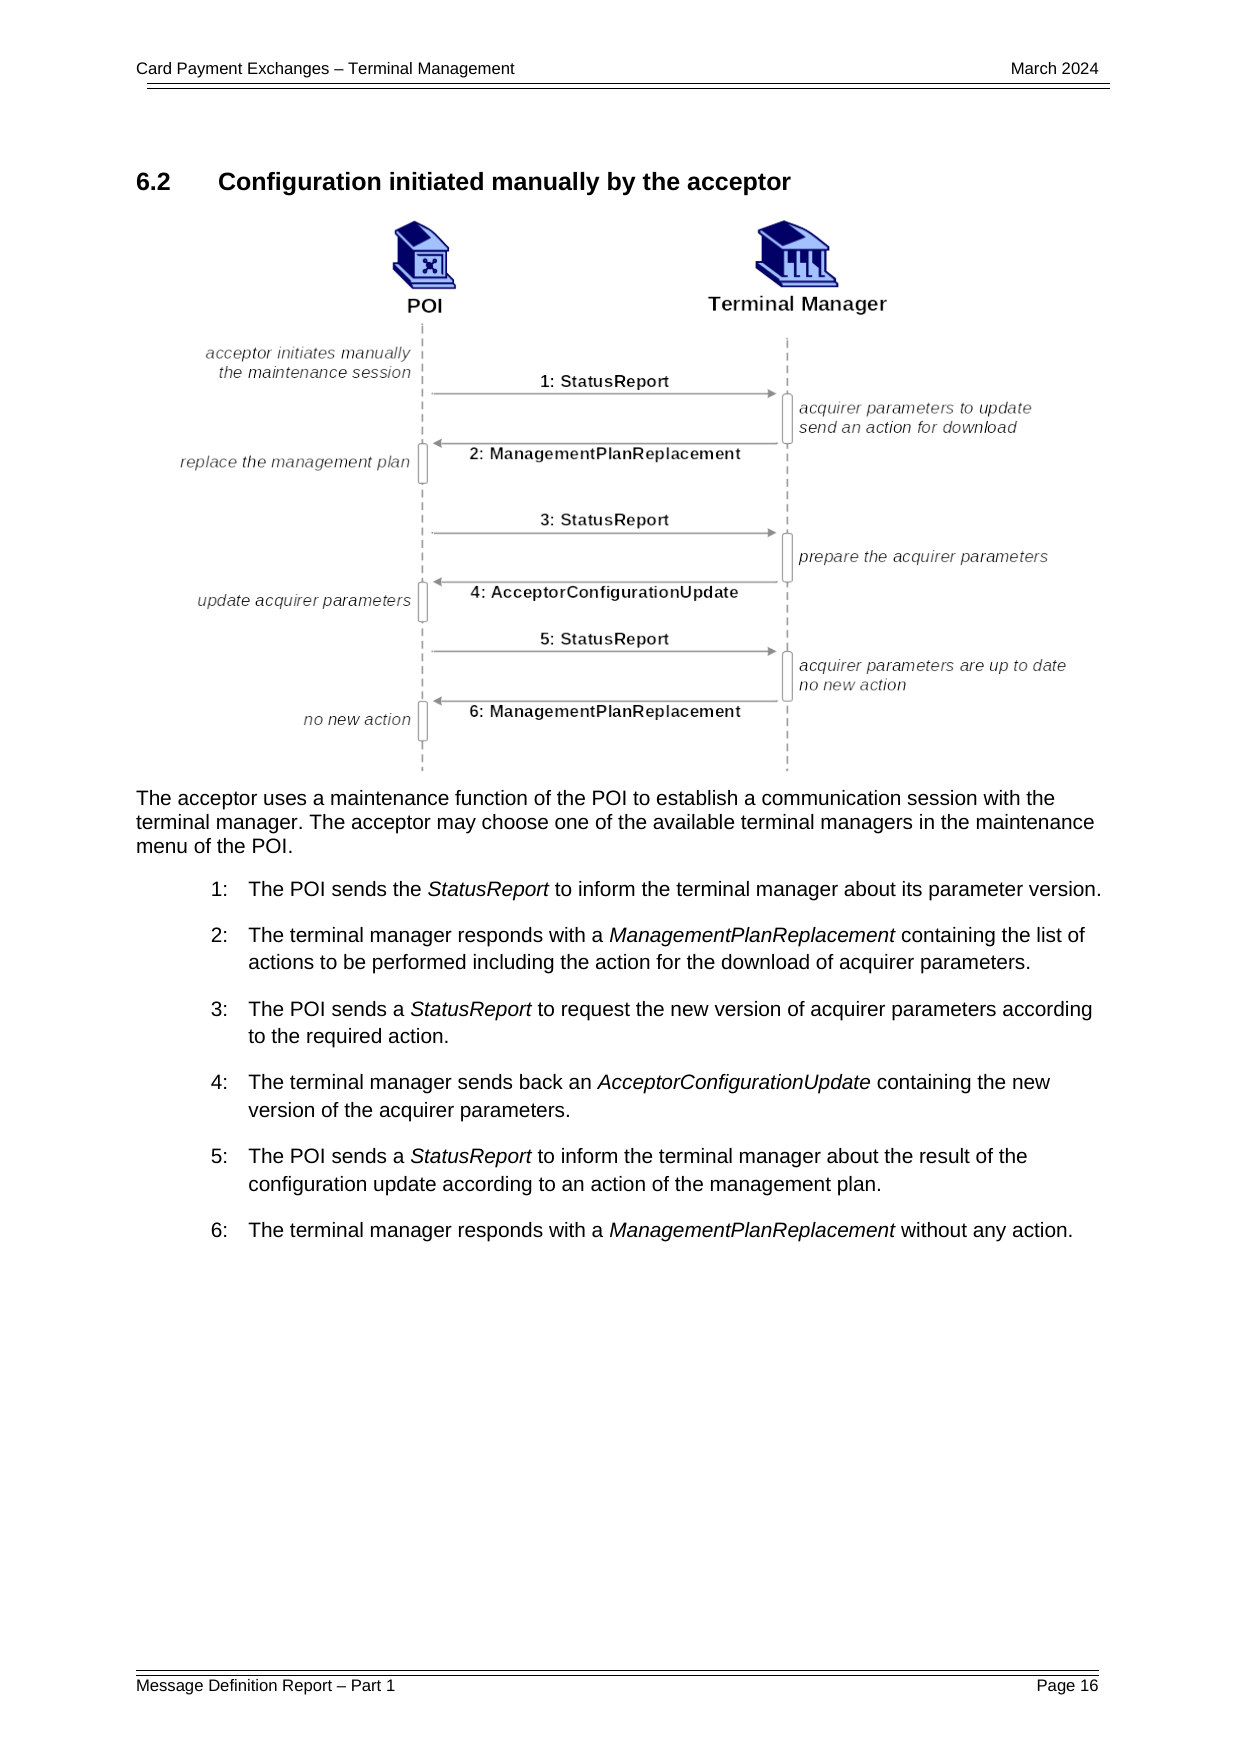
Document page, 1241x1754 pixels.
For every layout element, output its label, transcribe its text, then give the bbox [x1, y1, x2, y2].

list The terminal manager sends back an AcceptorConfigurationUpdate containing the new version of the acquirer parameters. [211, 1070, 1104, 1122]
list The terminal manager responds with a ManagementPlanReplacement containing the list of actions to be performed including the action for the download of acquirer parameters. [211, 923, 1104, 974]
list The POI sends a StatusReport to request the new version of acquirer parameters according to the required action. [211, 996, 1104, 1048]
list The POI sends a StatusReport to inform the terminal manager about the result of the configuration update according to an action of the management plan. [211, 1144, 1104, 1195]
list The terminal manager responds with a ManagementPlanReplacement without any action. [211, 1218, 1104, 1242]
list The POI sends the StatusReport to inform the terminal manager about its parameter version. [211, 876, 1104, 900]
text The acceptor uses a maintenance function of the POI to establish a communication session with the terminal manager. The acceptor may choose one of the available terminal managers in the maintenance menu of the POI. [136, 786, 1104, 858]
subtitle Configuration initiated manually by the acceptor [136, 167, 1104, 195]
